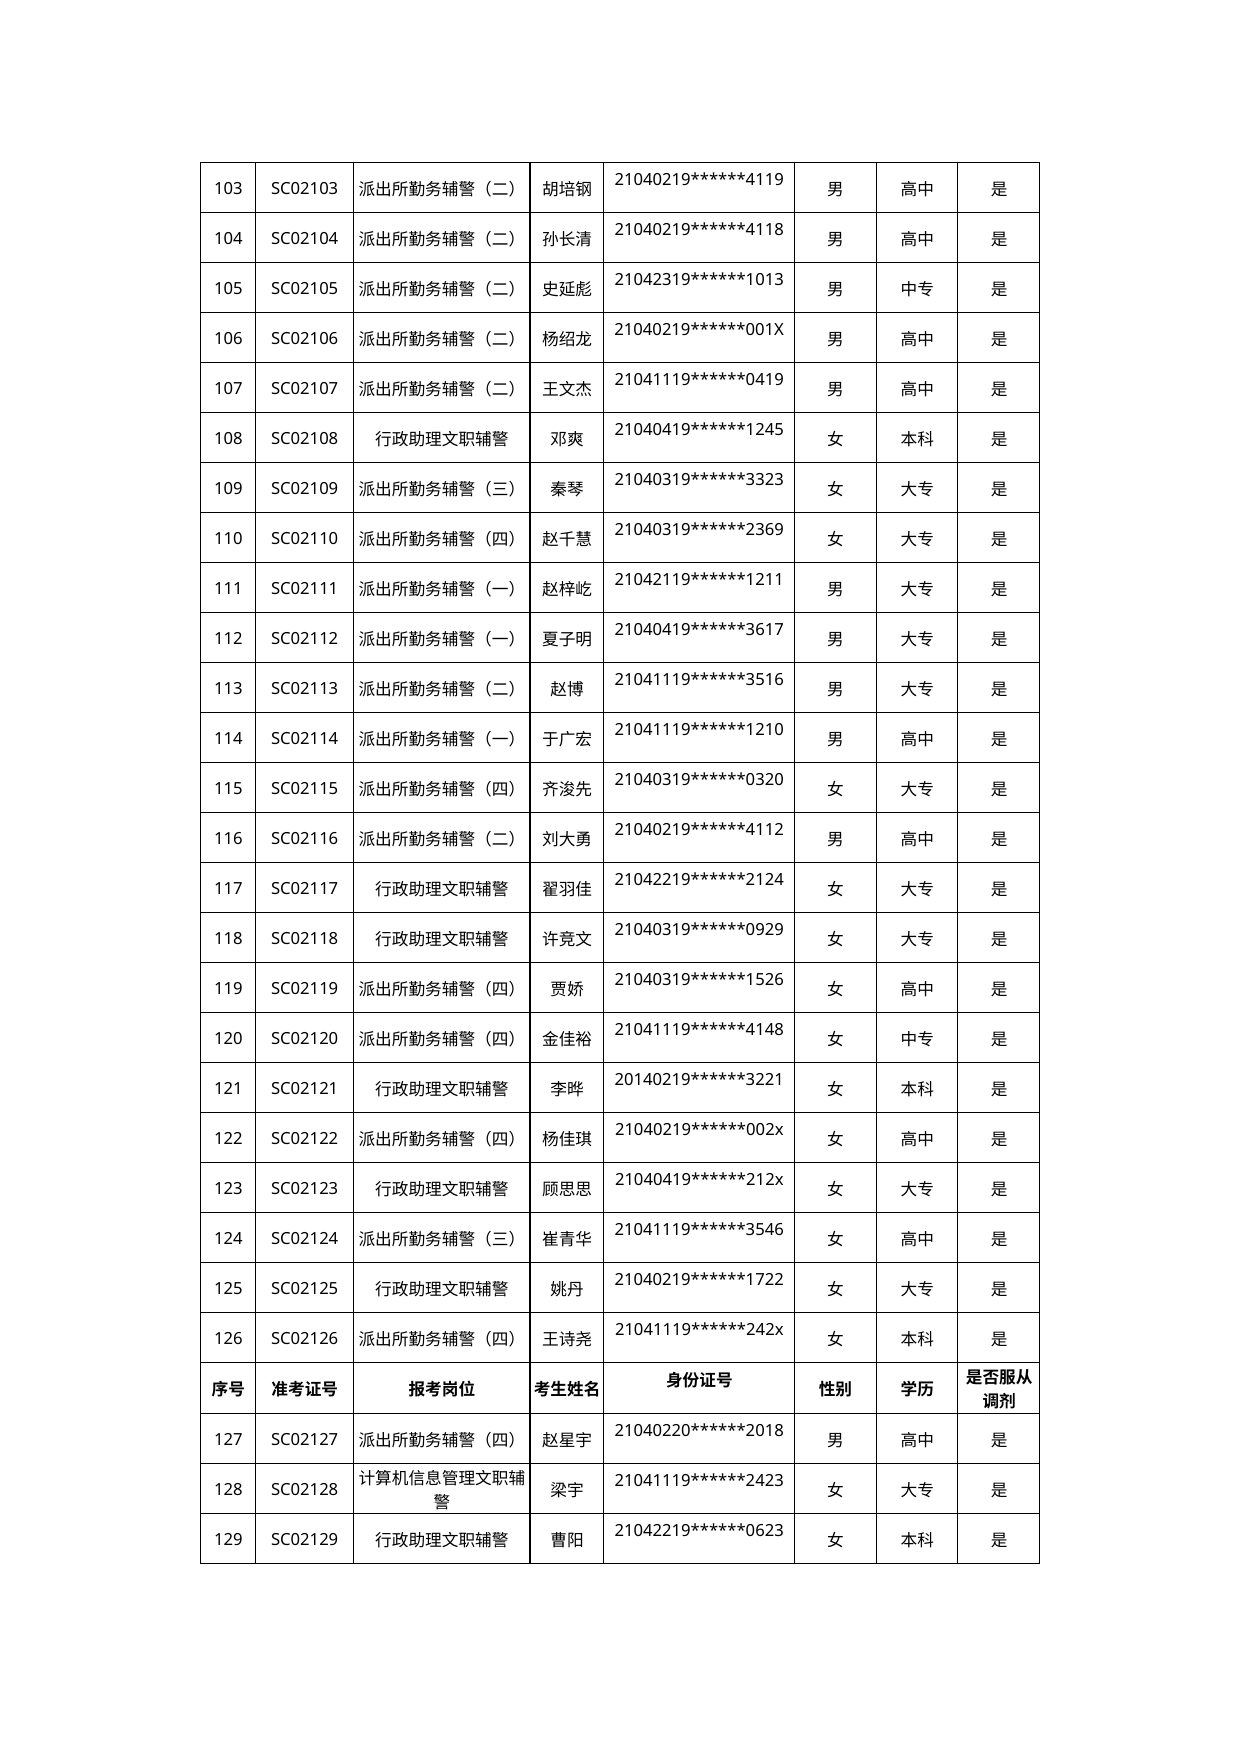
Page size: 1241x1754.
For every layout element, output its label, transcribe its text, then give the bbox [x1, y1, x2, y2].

table_cell 大专 [877, 863, 957, 912]
table_cell 大专 [877, 613, 957, 662]
table_cell 派出所勤务辅警（二） [354, 363, 529, 412]
table_cell 男 [795, 313, 876, 362]
table_cell 派出所勤务辅警（四） [354, 763, 529, 812]
table_cell 女 [795, 1313, 876, 1362]
table_cell 127 [201, 1414, 255, 1463]
table_cell 124 [201, 1213, 255, 1262]
table_cell 派出所勤务辅警（二） [354, 663, 529, 712]
table_cell 女 [795, 763, 876, 812]
table_cell 是 [958, 1414, 1039, 1463]
table_cell 派出所勤务辅警（二） [354, 213, 529, 262]
table_cell 女 [795, 463, 876, 512]
table_cell 派出所勤务辅警（二） [354, 163, 529, 212]
table_cell 派出所勤务辅警（四） [354, 1013, 529, 1062]
table_cell 男 [795, 213, 876, 262]
table_cell 胡培钢 [531, 163, 603, 212]
table_cell 女 [795, 413, 876, 462]
table_cell 李晔 [531, 1063, 603, 1112]
table_cell SC02114 [256, 713, 353, 762]
table_cell 21041119******1210 [604, 713, 794, 762]
table_cell SC02115 [256, 763, 353, 812]
table_cell 是 [958, 863, 1039, 912]
table_cell 女 [795, 1514, 876, 1563]
table_cell 派出所勤务辅警（四） [354, 963, 529, 1012]
table_cell 是 [958, 313, 1039, 362]
table_cell 派出所勤务辅警（二） [354, 263, 529, 312]
table_cell 行政助理文职辅警 [354, 1514, 529, 1563]
table_cell 男 [795, 1414, 876, 1463]
table_cell 116 [201, 813, 255, 862]
table_cell 赵千慧 [531, 513, 603, 562]
table_cell 21040319******0320 [604, 763, 794, 812]
table_cell 行政助理文职辅警 [354, 863, 529, 912]
table_cell 女 [795, 1013, 876, 1062]
table_cell 109 [201, 463, 255, 512]
table_cell 是 [958, 1113, 1039, 1162]
table_cell 行政助理文职辅警 [354, 913, 529, 962]
table_cell 21041119******0419 [604, 363, 794, 412]
table_cell 是 [958, 213, 1039, 262]
table_cell 105 [201, 263, 255, 312]
table_cell 110 [201, 513, 255, 562]
table_cell 计算机信息管理文职辅警 [354, 1464, 529, 1513]
table_cell 姚丹 [531, 1263, 603, 1312]
table_cell 是 [958, 1464, 1039, 1513]
table_cell 107 [201, 363, 255, 412]
table_cell SC02121 [256, 1063, 353, 1112]
table_cell 大专 [877, 913, 957, 962]
table_cell 21040319******3323 [604, 463, 794, 512]
table_cell 身份证号 [604, 1363, 794, 1413]
table_cell 21040220******2018 [604, 1414, 794, 1463]
table_cell 夏子明 [531, 613, 603, 662]
table_cell 21040219******4119 [604, 163, 794, 212]
table_cell 性别 [795, 1363, 876, 1413]
table_cell 126 [201, 1313, 255, 1362]
table_cell 是 [958, 763, 1039, 812]
table_cell 是 [958, 363, 1039, 412]
table_cell 杨佳琪 [531, 1113, 603, 1162]
table_cell 21040319******2369 [604, 513, 794, 562]
table_cell 崔青华 [531, 1213, 603, 1262]
table_cell 邓爽 [531, 413, 603, 462]
table_cell 中专 [877, 1013, 957, 1062]
table_cell SC02120 [256, 1013, 353, 1062]
table_cell 是 [958, 1514, 1039, 1563]
table_cell 高中 [877, 1414, 957, 1463]
table_cell SC02128 [256, 1464, 353, 1513]
table_cell 大专 [877, 463, 957, 512]
table_cell 曹阳 [531, 1514, 603, 1563]
table_cell 21040419******212x [604, 1163, 794, 1212]
table_cell 是 [958, 663, 1039, 712]
table_cell 21040319******0929 [604, 913, 794, 962]
table_cell 21040219******002x [604, 1113, 794, 1162]
table_cell 男 [795, 713, 876, 762]
table_cell 序号 [201, 1363, 255, 1413]
table_cell 顾思思 [531, 1163, 603, 1212]
table_cell 123 [201, 1163, 255, 1212]
table_cell 是 [958, 1163, 1039, 1212]
table_cell 女 [795, 913, 876, 962]
table_cell 是 [958, 713, 1039, 762]
table_cell SC02117 [256, 863, 353, 912]
table_cell 128 [201, 1464, 255, 1513]
table_cell SC02129 [256, 1514, 353, 1563]
table_cell 男 [795, 363, 876, 412]
table_cell 125 [201, 1263, 255, 1312]
table_cell 高中 [877, 213, 957, 262]
table_cell 赵梓屹 [531, 563, 603, 612]
table_cell 考生姓名 [531, 1363, 603, 1413]
table_cell 王诗尧 [531, 1313, 603, 1362]
table_cell 学历 [877, 1363, 957, 1413]
table_cell SC02125 [256, 1263, 353, 1312]
table_cell 21041119******242x [604, 1313, 794, 1362]
table_cell 秦琴 [531, 463, 603, 512]
table_cell 21040419******1245 [604, 413, 794, 462]
table_cell 是 [958, 263, 1039, 312]
table_cell 报考岗位 [354, 1363, 529, 1413]
table_cell 女 [795, 963, 876, 1012]
table_cell 117 [201, 863, 255, 912]
table_cell SC02109 [256, 463, 353, 512]
table_cell 女 [795, 513, 876, 562]
table_cell 21041119******3546 [604, 1213, 794, 1262]
table_cell 是 [958, 1063, 1039, 1112]
table_cell 21040219******4112 [604, 813, 794, 862]
table_cell 120 [201, 1013, 255, 1062]
table_cell 行政助理文职辅警 [354, 413, 529, 462]
table_cell 是 [958, 813, 1039, 862]
table_cell SC02108 [256, 413, 353, 462]
table_cell 21041119******2423 [604, 1464, 794, 1513]
table_cell SC02106 [256, 313, 353, 362]
table_cell 122 [201, 1113, 255, 1162]
table_cell 114 [201, 713, 255, 762]
table_cell 是 [958, 1013, 1039, 1062]
table_cell 男 [795, 663, 876, 712]
table_cell 男 [795, 563, 876, 612]
table_cell SC02126 [256, 1313, 353, 1362]
table_cell 21040319******1526 [604, 963, 794, 1012]
table_cell 是 [958, 1263, 1039, 1312]
table_cell 高中 [877, 963, 957, 1012]
table_cell 高中 [877, 1213, 957, 1262]
table_cell 本科 [877, 1063, 957, 1112]
table_cell 派出所勤务辅警（四） [354, 513, 529, 562]
table_cell 派出所勤务辅警（四） [354, 1113, 529, 1162]
table_cell 女 [795, 1113, 876, 1162]
table_cell 派出所勤务辅警（三） [354, 463, 529, 512]
table_cell 派出所勤务辅警（三） [354, 1213, 529, 1262]
table_cell 21040219******001X [604, 313, 794, 362]
table_cell SC02127 [256, 1414, 353, 1463]
table_cell 21040219******1722 [604, 1263, 794, 1312]
table_cell 103 [201, 163, 255, 212]
table_cell 大专 [877, 563, 957, 612]
table_cell SC02111 [256, 563, 353, 612]
table_cell 男 [795, 813, 876, 862]
table_cell 女 [795, 1063, 876, 1112]
table_cell 高中 [877, 363, 957, 412]
table_cell 派出所勤务辅警（二） [354, 813, 529, 862]
table_cell SC02104 [256, 213, 353, 262]
table_cell SC02122 [256, 1113, 353, 1162]
table_cell 大专 [877, 1163, 957, 1212]
table_cell 115 [201, 763, 255, 812]
table_cell 男 [795, 613, 876, 662]
table_cell 派出所勤务辅警（二） [354, 313, 529, 362]
table_cell 21040219******4118 [604, 213, 794, 262]
table_cell 是 [958, 563, 1039, 612]
table_cell 赵星宇 [531, 1414, 603, 1463]
table_cell 刘大勇 [531, 813, 603, 862]
table_cell SC02119 [256, 963, 353, 1012]
table_cell 21041119******4148 [604, 1013, 794, 1062]
table_cell 行政助理文职辅警 [354, 1163, 529, 1212]
table_cell SC02123 [256, 1163, 353, 1212]
table_cell 贾娇 [531, 963, 603, 1012]
table_cell 是否服从调剂 [958, 1363, 1039, 1413]
table_cell SC02105 [256, 263, 353, 312]
table_cell 中专 [877, 263, 957, 312]
table_cell SC02107 [256, 363, 353, 412]
table_cell 21041119******3516 [604, 663, 794, 712]
table_cell 行政助理文职辅警 [354, 1063, 529, 1112]
table_cell 是 [958, 963, 1039, 1012]
table_cell 21042219******2124 [604, 863, 794, 912]
table_cell 108 [201, 413, 255, 462]
table_cell 派出所勤务辅警（一） [354, 563, 529, 612]
table_cell 大专 [877, 1263, 957, 1312]
table_cell 20140219******3221 [604, 1063, 794, 1112]
table_cell 史延彪 [531, 263, 603, 312]
table_cell 派出所勤务辅警（四） [354, 1313, 529, 1362]
table_cell 高中 [877, 163, 957, 212]
table_cell 于广宏 [531, 713, 603, 762]
table_cell SC02116 [256, 813, 353, 862]
table_cell 是 [958, 1313, 1039, 1362]
table_cell 是 [958, 1213, 1039, 1262]
table_cell 是 [958, 913, 1039, 962]
table_cell 高中 [877, 313, 957, 362]
table_cell 高中 [877, 1113, 957, 1162]
table_cell 21042119******1211 [604, 563, 794, 612]
table_cell 21040419******3617 [604, 613, 794, 662]
table_cell 女 [795, 863, 876, 912]
table_cell 派出所勤务辅警（一） [354, 613, 529, 662]
table_cell 金佳裕 [531, 1013, 603, 1062]
table_cell SC02103 [256, 163, 353, 212]
table_cell 21042319******1013 [604, 263, 794, 312]
table_cell 赵博 [531, 663, 603, 712]
table_cell 是 [958, 413, 1039, 462]
table_cell 112 [201, 613, 255, 662]
table_cell 本科 [877, 1313, 957, 1362]
table_cell 本科 [877, 413, 957, 462]
table_cell 行政助理文职辅警 [354, 1263, 529, 1312]
table_cell SC02110 [256, 513, 353, 562]
table_cell 准考证号 [256, 1363, 353, 1413]
table_cell 许竞文 [531, 913, 603, 962]
table_cell SC02124 [256, 1213, 353, 1262]
table_cell 大专 [877, 1464, 957, 1513]
table_cell 高中 [877, 713, 957, 762]
table_cell 118 [201, 913, 255, 962]
table_cell 齐浚先 [531, 763, 603, 812]
table_cell 113 [201, 663, 255, 712]
table_cell 大专 [877, 513, 957, 562]
table_cell 派出所勤务辅警（四） [354, 1414, 529, 1463]
table_cell 派出所勤务辅警（一） [354, 713, 529, 762]
table_cell 女 [795, 1163, 876, 1212]
table_cell 女 [795, 1464, 876, 1513]
table_cell 孙长清 [531, 213, 603, 262]
table_cell 王文杰 [531, 363, 603, 412]
table_cell 大专 [877, 663, 957, 712]
table_cell 男 [795, 163, 876, 212]
table_cell SC02118 [256, 913, 353, 962]
table_cell 大专 [877, 763, 957, 812]
table_cell 121 [201, 1063, 255, 1112]
table_cell 翟羽佳 [531, 863, 603, 912]
table_cell 119 [201, 963, 255, 1012]
table_cell 129 [201, 1514, 255, 1563]
table_cell 高中 [877, 813, 957, 862]
table_cell 是 [958, 463, 1039, 512]
table_cell 女 [795, 1263, 876, 1312]
table_cell 本科 [877, 1514, 957, 1563]
table_cell 是 [958, 613, 1039, 662]
table_cell 是 [958, 163, 1039, 212]
table_cell 是 [958, 513, 1039, 562]
table_cell 杨绍龙 [531, 313, 603, 362]
table_cell SC02113 [256, 663, 353, 712]
table_cell 106 [201, 313, 255, 362]
table_cell 梁宇 [531, 1464, 603, 1513]
table_cell SC02112 [256, 613, 353, 662]
table_cell 男 [795, 263, 876, 312]
table_cell 111 [201, 563, 255, 612]
table_cell 104 [201, 213, 255, 262]
table_cell 21042219******0623 [604, 1514, 794, 1563]
table_cell 女 [795, 1213, 876, 1262]
